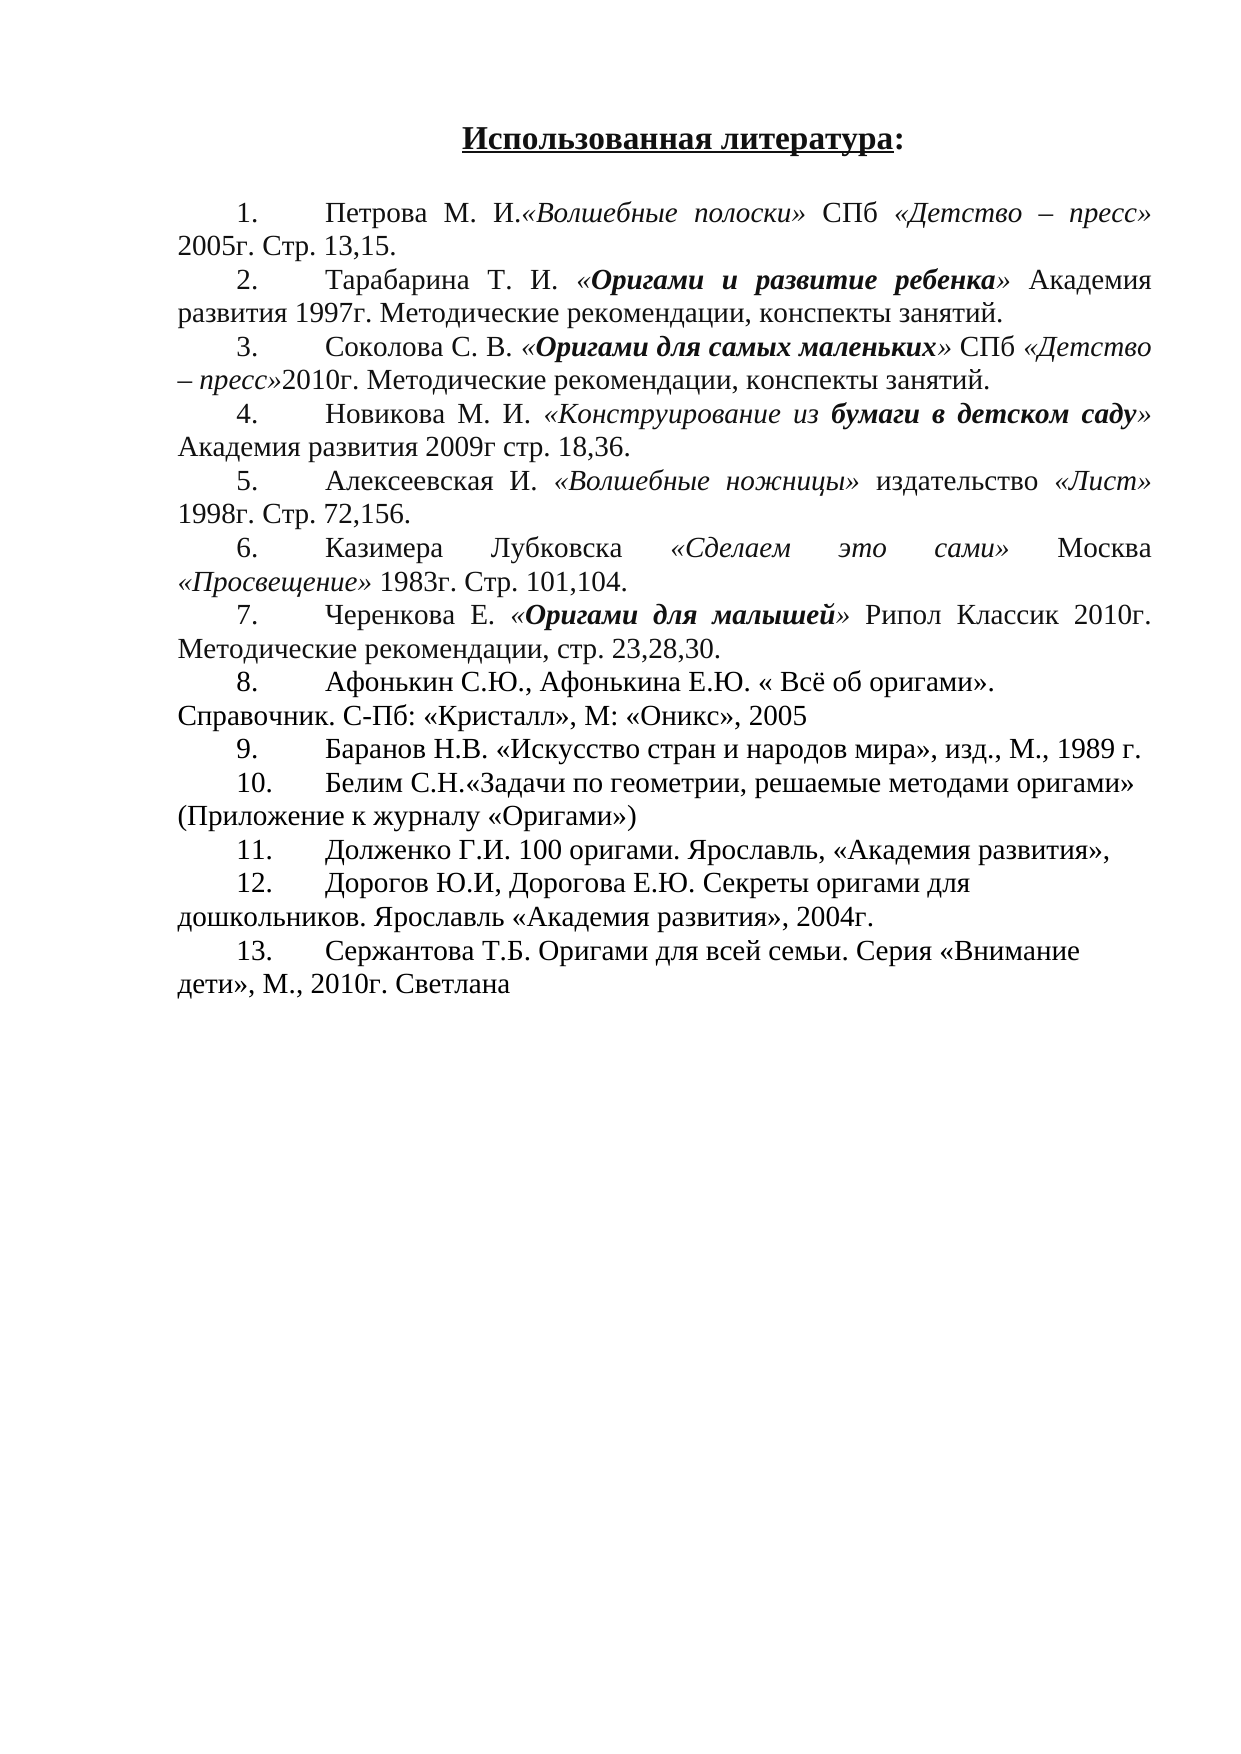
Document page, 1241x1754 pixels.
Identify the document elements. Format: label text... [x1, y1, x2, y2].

list Алексеевская И. «Волшебные ножницы» издательство «Лист» 1998г. Стр. 72,156. [177, 463, 1152, 530]
list Сержантова Т.Б. Оригами для всей семьи. Серия «Внимание дети», М., 2010г. Светлана [177, 933, 1152, 1000]
text Использованная литература: [177, 118, 1152, 156]
list Долженко Г.И. 100 оригами. Ярославль, «Академия развития», [177, 832, 1152, 866]
list Казимера Лубковска «Сделаем это сами» Москва «Просвещение» 1983г. Стр. 101,104. [177, 530, 1152, 597]
list Баранов Н.В. «Искусство стран и народов мира», изд., М., 1989 г. [177, 731, 1152, 765]
list Петрова М. И.«Волшебные полоски» СПб «Детство – пресс» 2005г. Стр. 13,15. [177, 195, 1152, 262]
list Соколова С. В. «Оригами для самых маленьких» СПб «Детство – пресс»2010г. Методические рекомендации, конспекты занятий. [177, 329, 1152, 396]
list Белим С.Н.«Задачи по геометрии, решаемые методами оригами» (Приложение к журналу «Оригами») [177, 765, 1152, 832]
list Новикова М. И. «Конструирование из бумаги в детском саду» Академия развития 2009г стр. 18,36. [177, 396, 1152, 463]
list Черенкова Е. «Оригами для малышей» Рипол Классик 2010г. Методические рекомендации, стр. 23,28,30. [177, 597, 1152, 664]
list Афонькин С.Ю., Афонькина Е.Ю. « Всё об оригами». Справочник. С-Пб: «Кристалл», М: «Оникс», 2005 [177, 664, 1152, 731]
list Дорогов Ю.И, Дорогова Е.Ю. Секреты оригами для дошкольников. Ярославль «Академия развития», 2004г. [177, 866, 1152, 933]
list Тарабарина Т. И. «Оригами и развитие ребенка» Академия развития 1997г. Методические рекомендации, конспекты занятий. [177, 262, 1152, 329]
